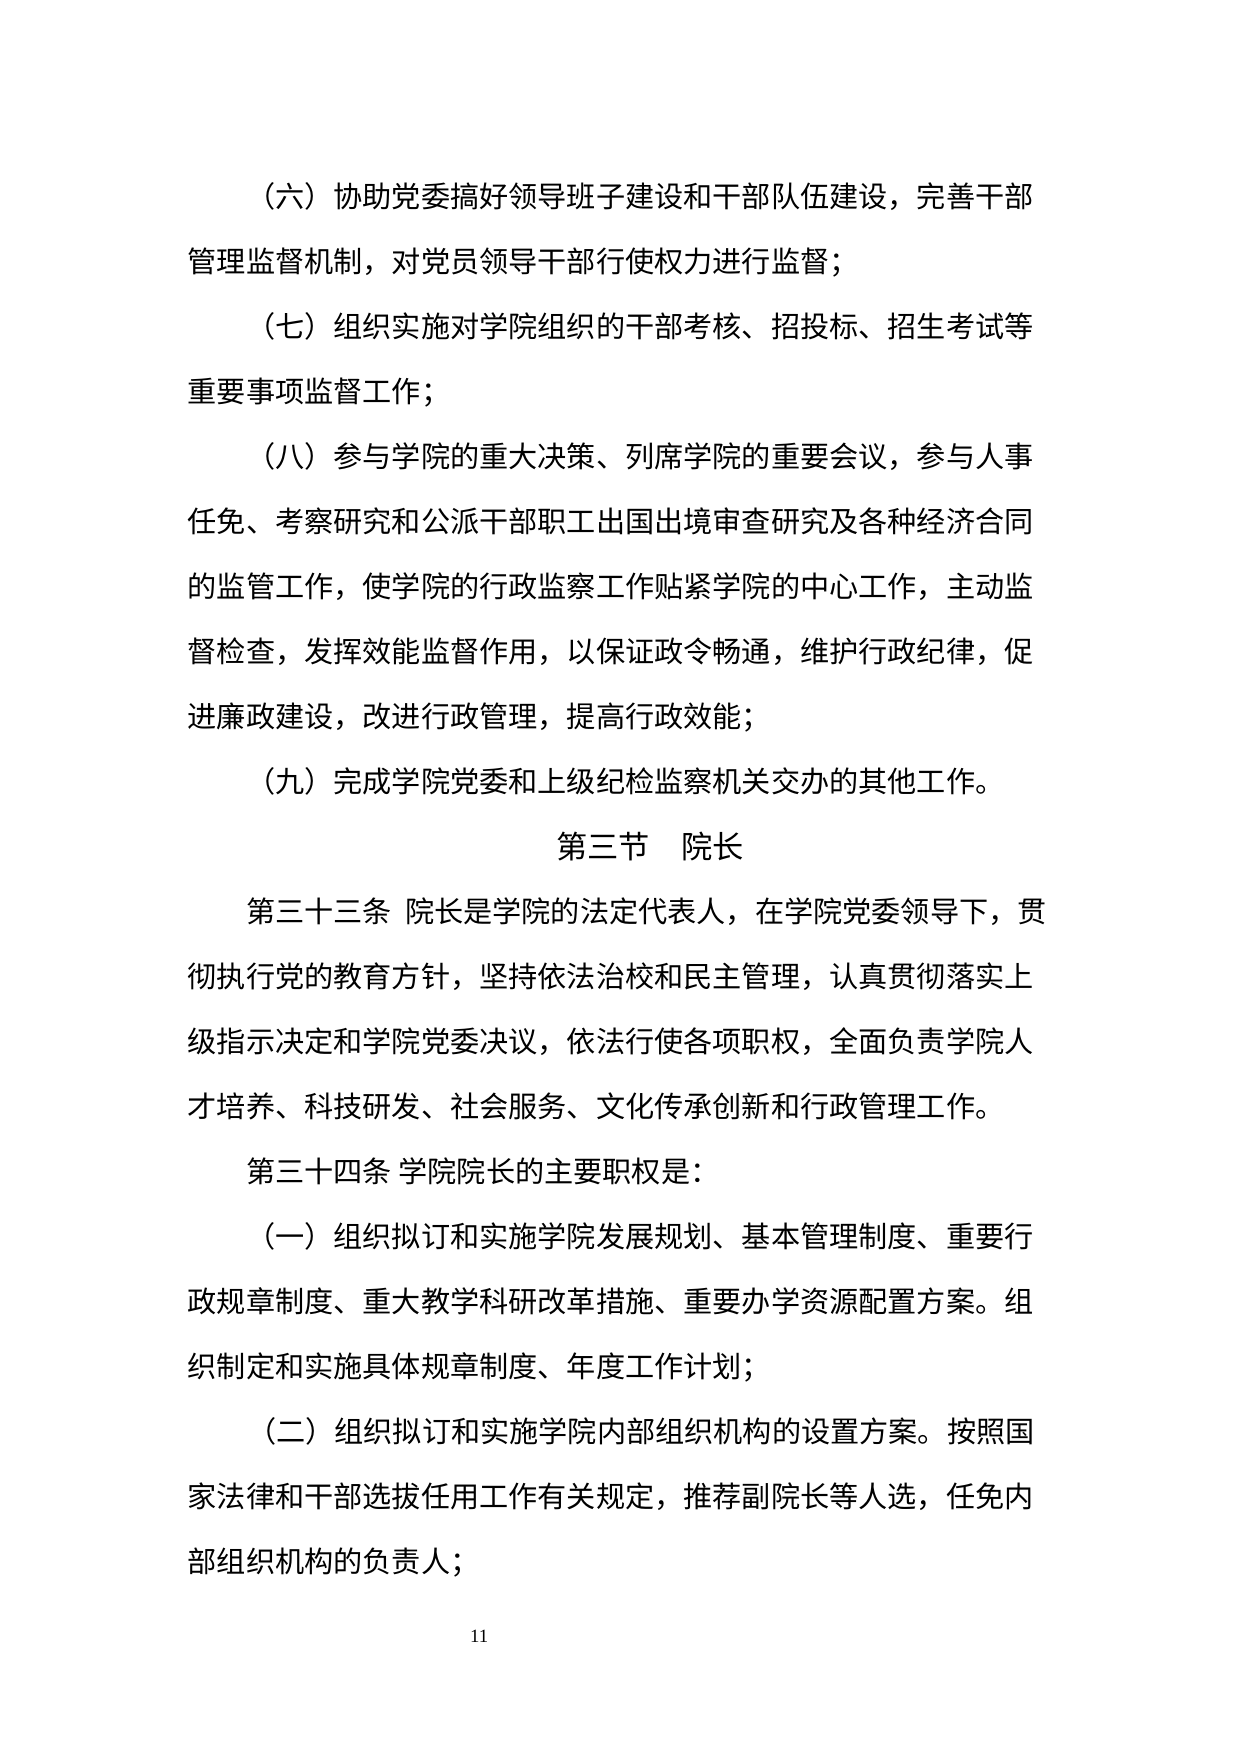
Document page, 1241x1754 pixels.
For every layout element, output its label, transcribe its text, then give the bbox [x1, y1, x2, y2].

text （二）组织拟订和实施学院内部组织机构的设置方案。按照国家法律和干部选拔任用工作有关规定，推荐副院长等人选，任免内部组织机构的负责人； [187, 1397, 1053, 1592]
text （六）协助党委搞好领导班子建设和干部队伍建设，完善干部管理监督机制，对党员领导干部行使权力进行监督； [187, 162, 1053, 292]
text （九）完成学院党委和上级纪检监察机关交办的其他工作。 [187, 747, 1053, 812]
text 第三十四条 学院院长的主要职权是： [187, 1137, 1053, 1202]
text （八）参与学院的重大决策、列席学院的重要会议，参与人事任免、考察研究和公派干部职工出国出境审查研究及各种经济合同的监管工作，使学院的行政监察工作贴紧学院的中心工作，主动监督检查，发挥效能监督作用，以保证政令畅通，维护行政纪律，促进廉政建设，改进行政管理，提高行政效能； [187, 422, 1053, 747]
text 第三节 院长 [187, 812, 1053, 877]
text 第三十三条 院长是学院的法定代表人，在学院党委领导下，贯彻执行党的教育方针，坚持依法治校和民主管理，认真贯彻落实上级指示决定和学院党委决议，依法行使各项职权，全面负责学院人才培养、科技研发、社会服务、文化传承创新和行政管理工作。 [187, 877, 1053, 1137]
text （七）组织实施对学院组织的干部考核、招投标、招生考试等重要事项监督工作； [187, 292, 1053, 422]
text （一）组织拟订和实施学院发展规划、基本管理制度、重要行政规章制度、重大教学科研改革措施、重要办学资源配置方案。组织制定和实施具体规章制度、年度工作计划； [187, 1202, 1053, 1397]
